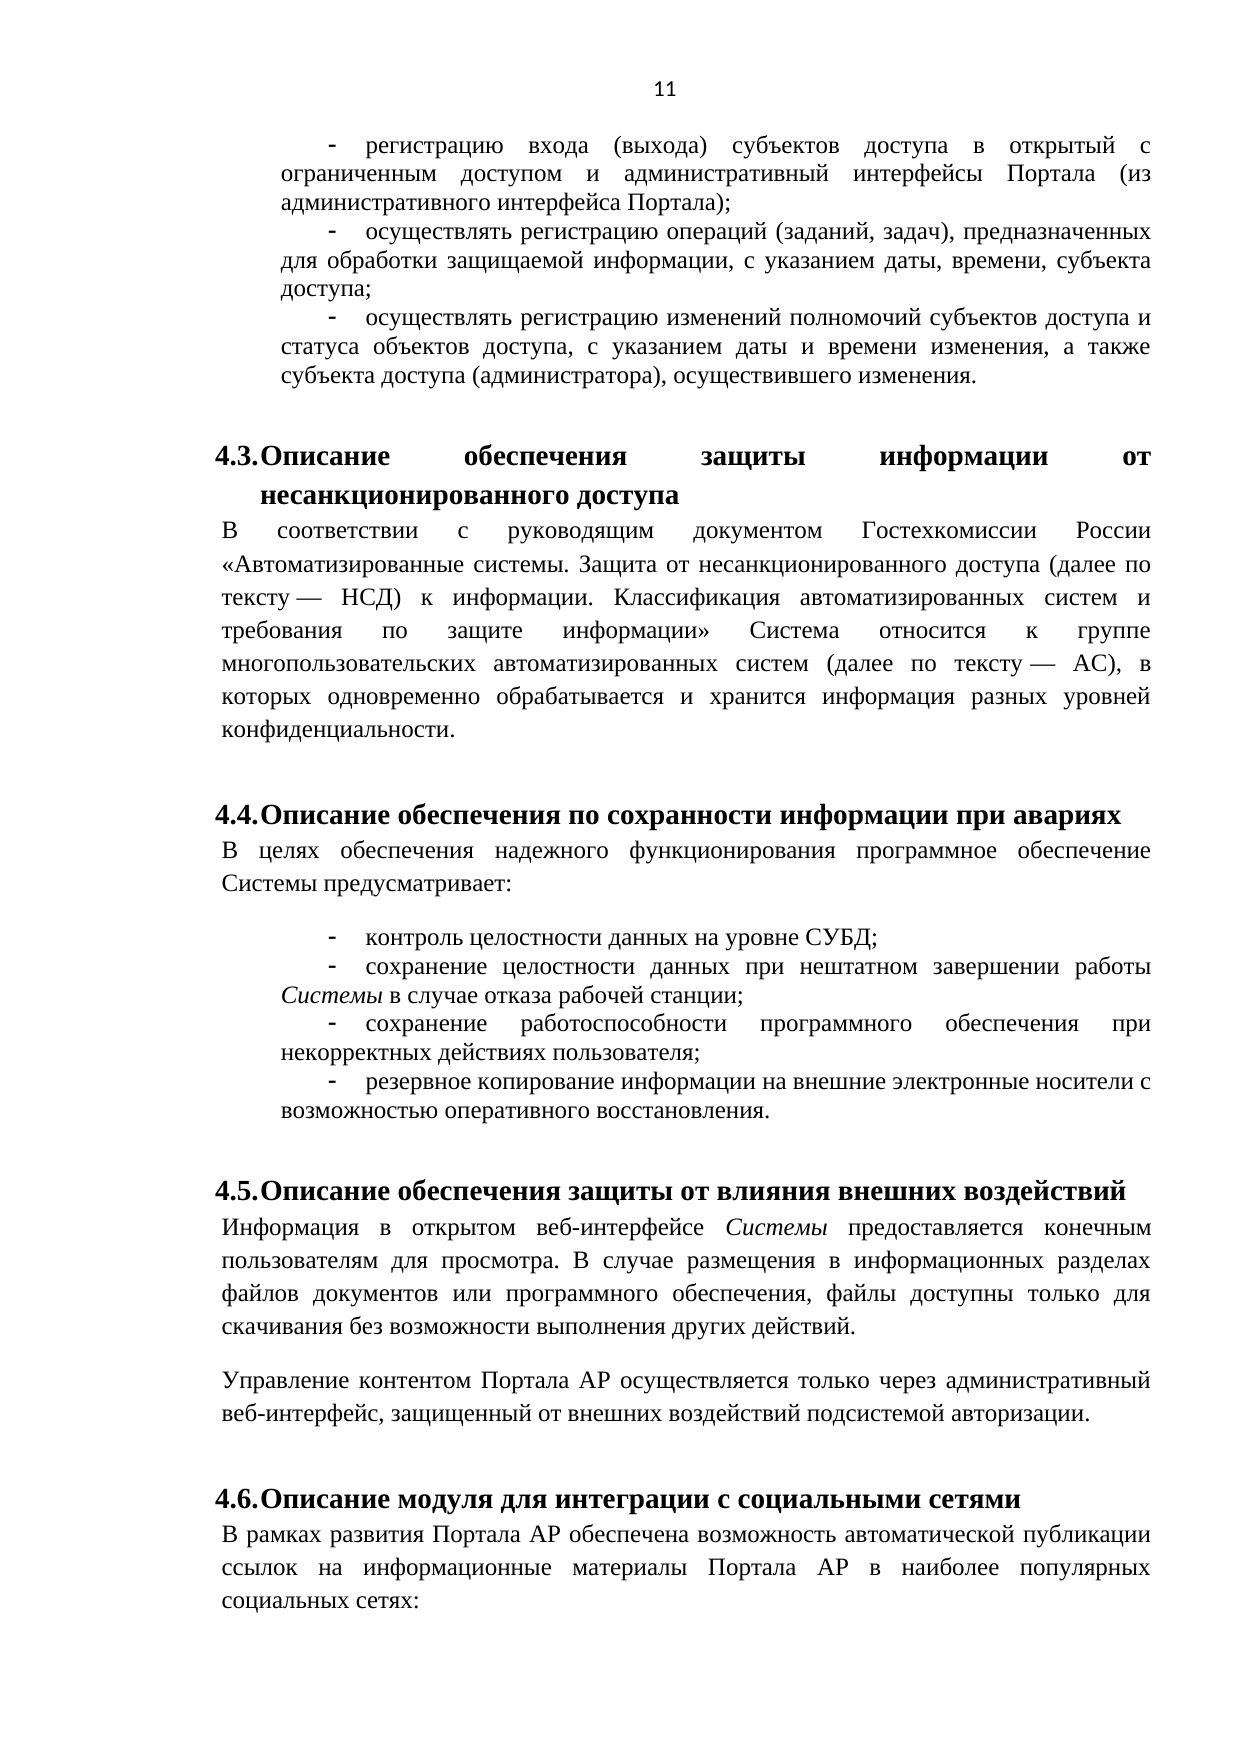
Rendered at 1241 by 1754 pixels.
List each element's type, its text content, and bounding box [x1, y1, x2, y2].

list резервное копирование информации на внешние электронные носители с возможностью оперативного восстановления. [281, 1066, 1152, 1123]
text В рамках развития Портала АР обеспечена возможность автоматической публикации ссылок на информационные материалы Портала АР в наиболее популярных социальных сетях: [221, 1519, 1152, 1614]
list контроль целостности данных на уровне СУБД; [281, 922, 1152, 951]
list осуществлять регистрацию операций (заданий, задач), предназначенных для обработки защищаемой информации, с указанием даты, времени, субъекта доступа; [281, 216, 1152, 302]
list сохранение работоспособности программного обеспечения при некорректных действиях пользователя; [281, 1008, 1152, 1066]
text Информация в открытом веб-интерфейсе Системы предоставляется конечным пользователям для просмотра. В случае размещения в информационных разделах файлов документов или программного обеспечения, файлы доступны только для скачивания без возможности выполнения других действий. [221, 1212, 1152, 1340]
subtitle Описание модуля для интеграции с социальными сетями [215, 1481, 1152, 1514]
subtitle Описание обеспечения по сохранности информации при авариях [215, 797, 1152, 830]
subtitle Описание обеспечения защиты от влияния внешних воздействий [215, 1173, 1152, 1207]
text В соответствии с руководящим документом Гостехкомиссии России «Автоматизированные системы. Защита от несанкционированного доступа (далее по тексту — НСД) к информации. Классификация автоматизированных систем и требования по защите информации» Система относится к группе многопользовательских автоматизированных систем (далее по тексту — АС), в которых одновременно обрабатывается и хранится информация разных уровней конфиденциальности. [221, 516, 1152, 742]
list регистрацию входа (выхода) субъектов доступа в открытый с ограниченным доступом и административный интерфейсы Портала (из административного интерфейса Портала); [281, 130, 1152, 216]
list осуществлять регистрацию изменений полномочий субъектов доступа и статуса объектов доступа, с указанием даты и времени изменения, а также субъекта доступа (администратора), осуществившего изменения. [281, 302, 1152, 388]
text В целях обеспечения надежного функционирования программное обеспечение Системы предусматривает: [221, 835, 1152, 897]
subtitle Описание обеспечения защиты информации от несанкционированного доступа [215, 438, 1152, 511]
list сохранение целостности данных при нештатном завершении работы Системы в случае отказа рабочей станции; [281, 951, 1152, 1008]
text Управление контентом Портала АР осуществляется только через административный веб-интерфейс, защищенный от внешних воздействий подсистемой авторизации. [221, 1365, 1152, 1427]
